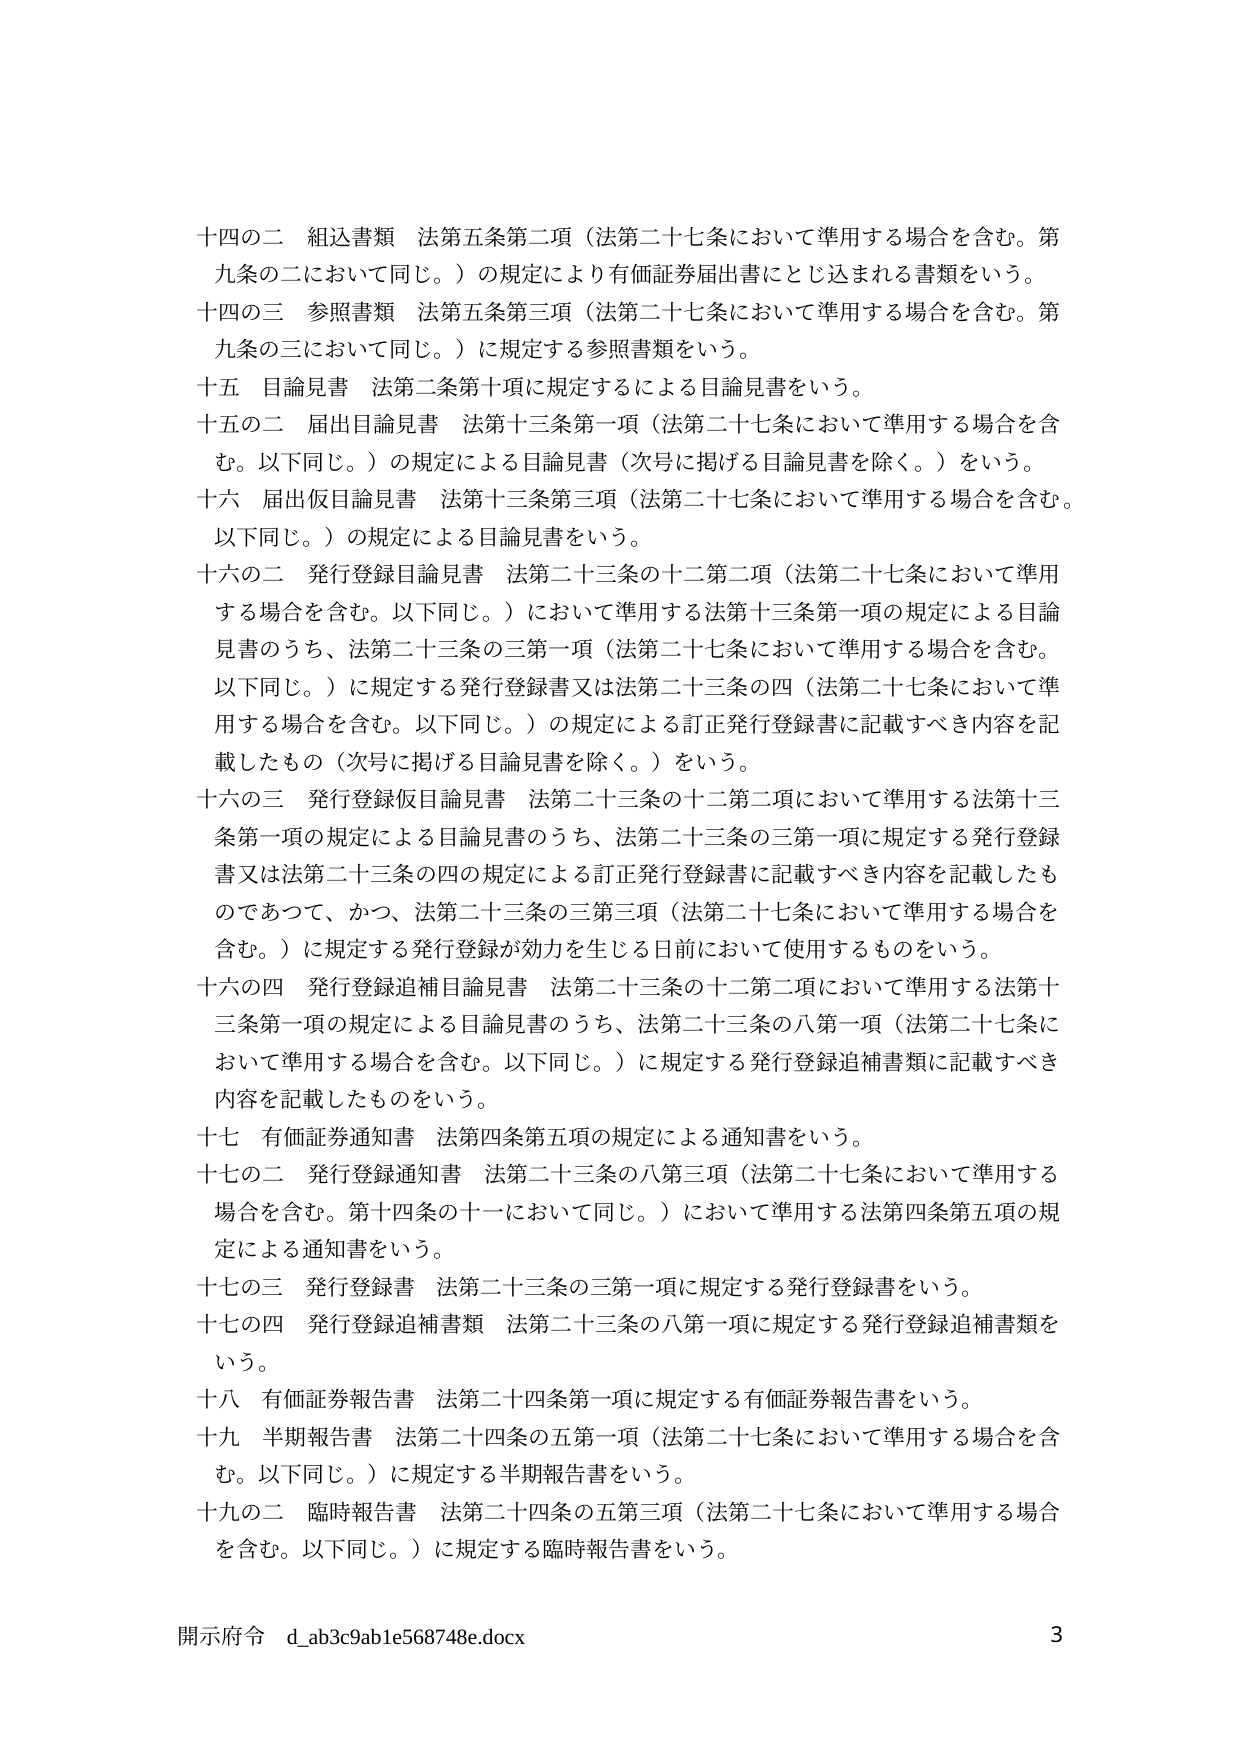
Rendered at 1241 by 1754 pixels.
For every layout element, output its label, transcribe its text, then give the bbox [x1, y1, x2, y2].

text 十九 半期報告書 法第二十四条の五第一項（法第二十七条において準用する場合を含む。以下同じ。）に規定する半期報告書をいう。 [196, 1417, 1063, 1492]
text 十五 目論見書 法第二条第十項に規定するによる目論見書をいう。 [196, 367, 1063, 404]
text 十六の三 発行登録仮目論見書 法第二十三条の十二第二項において準用する法第十三条第一項の規定による目論見書のうち、法第二十三条の三第一項に規定する発行登録書又は法第二十三条の四の規定による訂正発行登録書に記載すべき内容を記載したものであつて、かつ、法第二十三条の三第三項（法第二十七条において準用する場合を含む。）に規定する発行登録が効力を生じる日前において使用するものをいう。 [196, 779, 1063, 967]
text 十六の四 発行登録追補目論見書 法第二十三条の十二第二項において準用する法第十三条第一項の規定による目論見書のうち、法第二十三条の八第一項（法第二十七条において準用する場合を含む。以下同じ。）に規定する発行登録追補書類に記載すべき内容を記載したものをいう。 [196, 967, 1063, 1117]
text 十七の三 発行登録書 法第二十三条の三第一項に規定する発行登録書をいう。 [196, 1267, 1063, 1304]
text 十六の二 発行登録目論見書 法第二十三条の十二第二項（法第二十七条において準用する場合を含む。以下同じ。）において準用する法第十三条第一項の規定による目論見書のうち、法第二十三条の三第一項（法第二十七条において準用する場合を含む。以下同じ。）に規定する発行登録書又は法第二十三条の四（法第二十七条において準用する場合を含む。以下同じ。）の規定による訂正発行登録書に記載すべき内容を記載したもの（次号に掲げる目論見書を除く。）をいう。 [196, 554, 1063, 779]
text 十四の二 組込書類 法第五条第二項（法第二十七条において準用する場合を含む。第九条の二において同じ。）の規定により有価証券届出書にとじ込まれる書類をいう。 [196, 217, 1063, 292]
text 十七の二 発行登録通知書 法第二十三条の八第三項（法第二十七条において準用する場合を含む。第十四条の十一において同じ。）において準用する法第四条第五項の規定による通知書をいう。 [196, 1154, 1063, 1267]
text 十八 有価証券報告書 法第二十四条第一項に規定する有価証券報告書をいう。 [196, 1379, 1063, 1417]
text 十九の二 臨時報告書 法第二十四条の五第三項（法第二十七条において準用する場合を含む。以下同じ。）に規定する臨時報告書をいう。 [196, 1492, 1063, 1567]
text 十七 有価証券通知書 法第四条第五項の規定による通知書をいう。 [196, 1117, 1063, 1154]
text 十七の四 発行登録追補書類 法第二十三条の八第一項に規定する発行登録追補書類をいう。 [196, 1304, 1063, 1379]
text 十六 届出仮目論見書 法第十三条第三項（法第二十七条において準用する場合を含む。以下同じ。）の規定による目論見書をいう。 [196, 479, 1063, 554]
text 十五の二 届出目論見書 法第十三条第一項（法第二十七条において準用する場合を含む。以下同じ。）の規定による目論見書（次号に掲げる目論見書を除く。）をいう。 [196, 404, 1063, 479]
text 十四の三 参照書類 法第五条第三項（法第二十七条において準用する場合を含む。第九条の三において同じ。）に規定する参照書類をいう。 [196, 292, 1063, 367]
